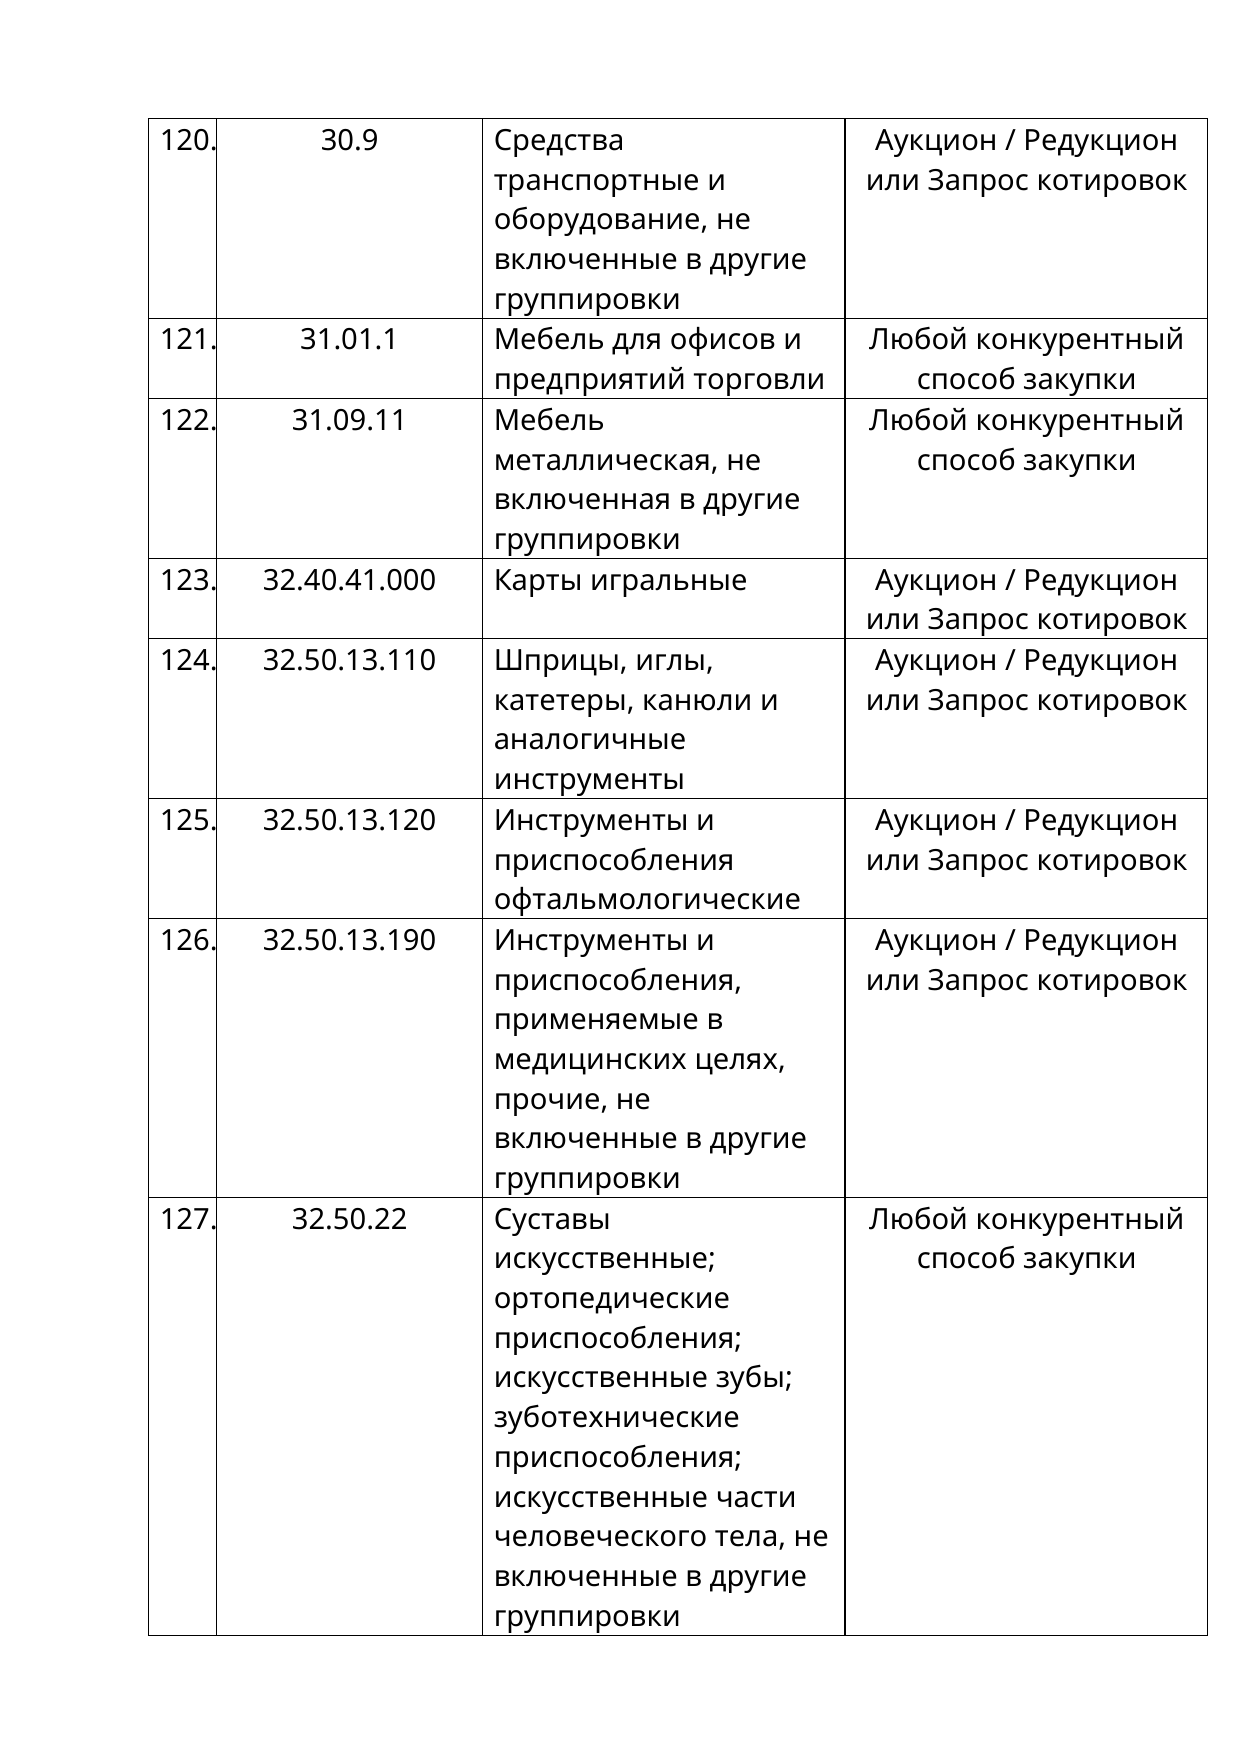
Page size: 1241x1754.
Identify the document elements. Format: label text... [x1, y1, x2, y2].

table_cell Любой конкурентный способ закупки [846, 399, 1207, 558]
table_cell [149, 639, 216, 798]
table_cell 32.50.13.190 [217, 919, 482, 1197]
table_cell Суставы искусственные; ортопедические приспособления; искусственные зубы; зуботехнические приспособления; искусственные части человеческого тела, не включенные в другие группировки [483, 1198, 844, 1634]
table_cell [846, 119, 1207, 318]
table_cell [149, 319, 216, 398]
table_cell Аукцион / Редукцион или Запрос котировок [846, 559, 1207, 638]
table_cell Любой конкурентный способ закупки [846, 319, 1207, 398]
table_cell Шприцы, иглы, катетеры, канюли и аналогичные инструменты [483, 639, 844, 798]
table_cell [149, 799, 216, 918]
table_cell Инструменты и приспособления офтальмологические [483, 799, 844, 918]
table_cell [149, 919, 216, 1197]
table_cell 32.50.22 [217, 1198, 482, 1634]
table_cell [846, 1198, 1207, 1634]
table_cell 32.50.13.110 [217, 639, 482, 798]
table_cell Средства транспортные и оборудование, не включенные в другие группировки [483, 119, 844, 318]
table_cell [149, 1198, 216, 1634]
table_cell 31.01.1 [217, 319, 482, 398]
table_cell Мебель металлическая, не включенная в другие группировки [483, 399, 844, 558]
table_cell [149, 399, 216, 558]
table_cell [149, 119, 216, 318]
table_cell Аукцион / Редукцион или Запрос котировок [846, 919, 1207, 1197]
table_cell [149, 559, 216, 638]
table_cell 32.40.41.000 [217, 559, 482, 638]
table_cell Аукцион / Редукцион или Запрос котировок [846, 639, 1207, 798]
table_cell 30.9 [217, 119, 482, 318]
table_cell Мебель для офисов и предприятий торговли [483, 319, 844, 398]
table_cell Аукцион / Редукцион или Запрос котировок [846, 799, 1207, 918]
table_cell 32.50.13.120 [217, 799, 482, 918]
table_cell Инструменты и приспособления, применяемые в медицинских целях, прочие, не включенные в другие группировки [483, 919, 844, 1197]
table_cell Карты игральные [483, 559, 844, 638]
table_cell 31.09.11 [217, 399, 482, 558]
